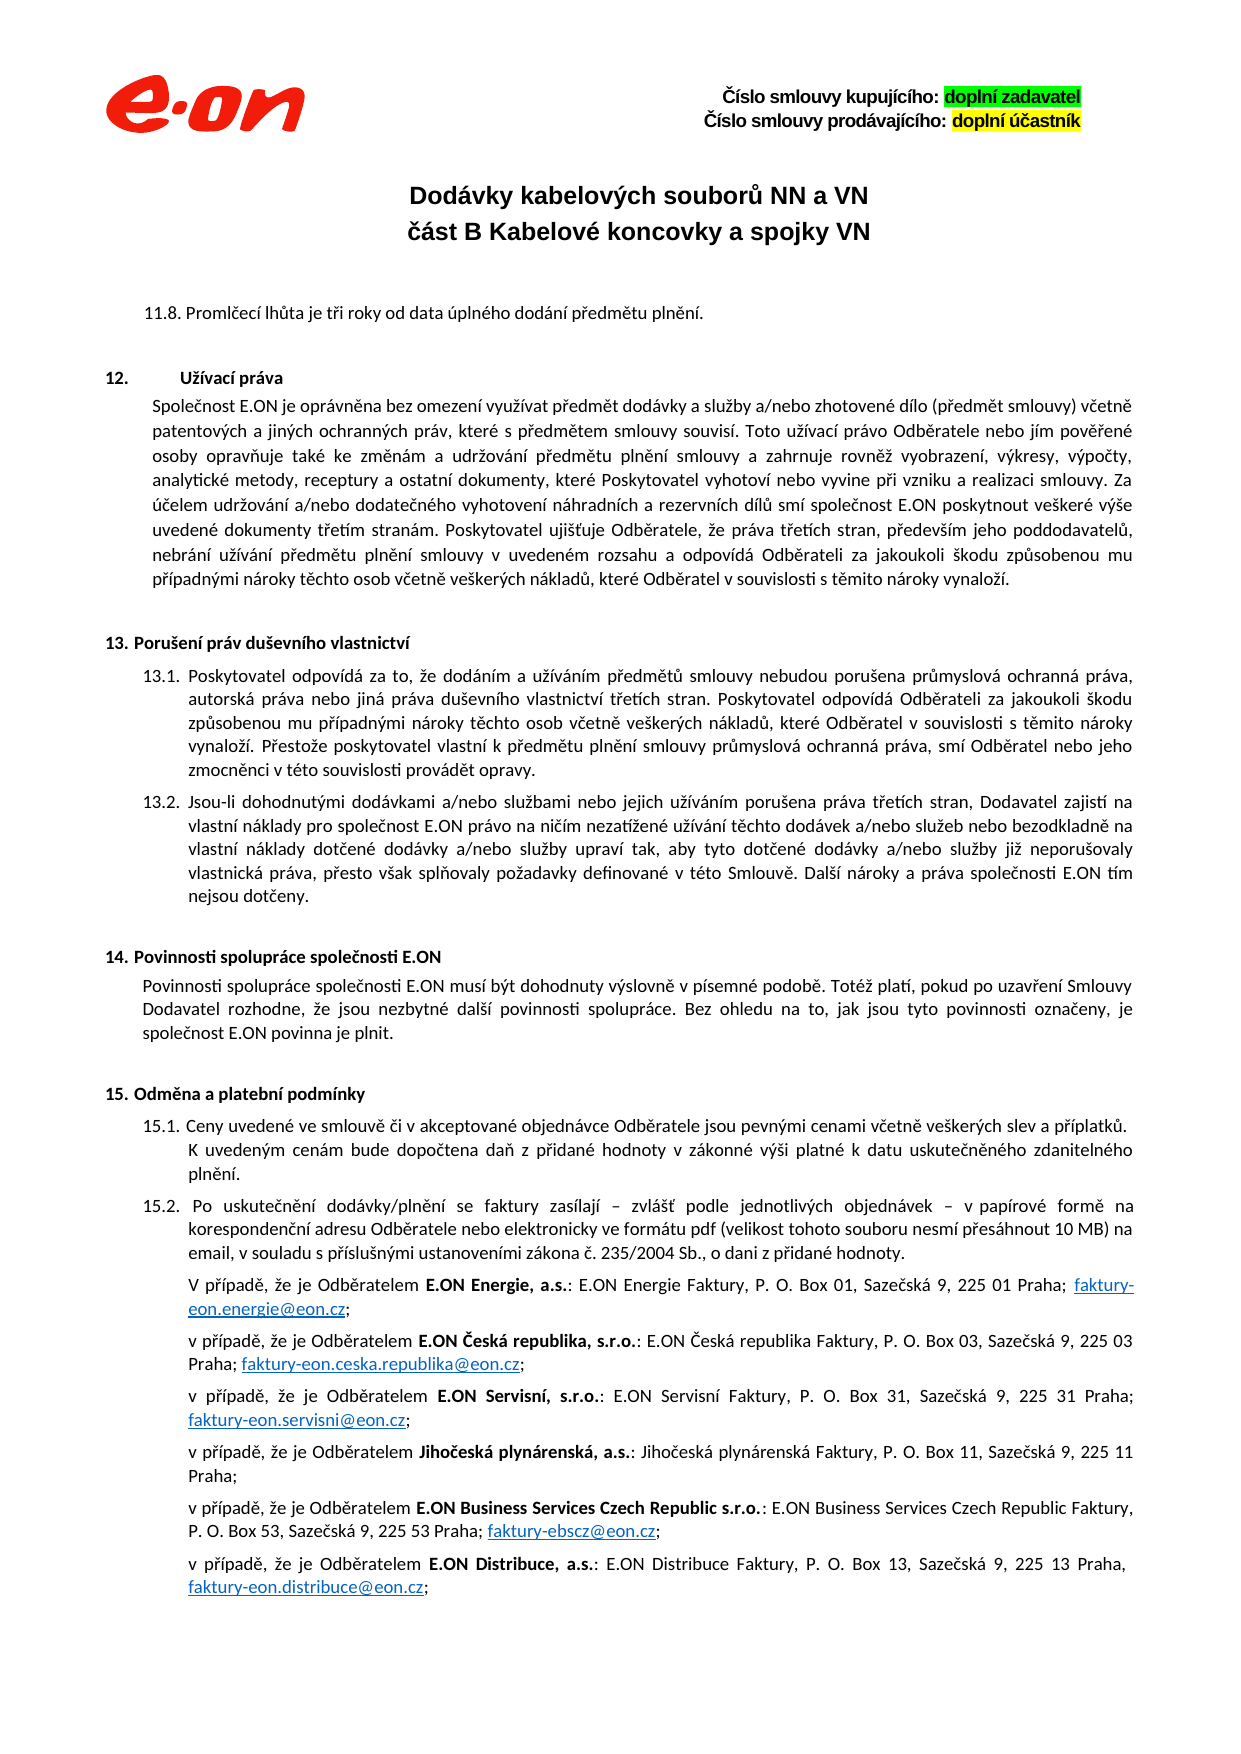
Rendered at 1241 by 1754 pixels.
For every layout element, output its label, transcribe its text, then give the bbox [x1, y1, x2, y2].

text Společnost E.ON je oprávněna bez omezení využívat předmět dodávky a služby a/nebo zhotovené dílo (předmět smlouvy) včetně patentových a jiných ochranných práv, které s předmětem smlouvy souvisí. Toto užívací právo Odběratele nebo jím pověřené osoby opravňuje také ke změnám a udržování předmětu plnění smlouvy a zahrnuje rovněž vyobrazení, výkresy, výpočty, analytické metody, receptury a ostatní dokumenty, které Poskytovatel vyhotoví nebo vyvine při vzniku a realizaci smlouvy. Za účelem udržování a/nebo dodatečného vyhotovení náhradních a rezervních dílů smí společnost E.ON poskytnout veškeré výše uvedené dokumenty třetím stranám. Poskytovatel ujišťuje Odběratele, že práva třetích stran, především jeho poddodavatelů, nebrání užívání předmětu plnění smlouvy v uvedeném rozsahu a odpovídá Odběrateli za jakoukoli škodu způsobenou mu případnými nároky těchto osob včetně veškerých nákladů, které Odběratel v souvislosti s těmito nároky vynaloží. [152, 394, 1134, 590]
text v případě, že je Odběratelem E.ON Česká republika, s.r.o.: E.ON Česká republika Faktury, P. O. Box 03, Sazečská 9, 225 03 Praha; faktury-eon.ceska.republika@eon.cz; [188, 1329, 1134, 1375]
text v případě, že je Odběratelem Jihočeská plynárenská, a.s.: Jihočeská plynárenská Faktury, P. O. Box 11, Sazečská 9, 225 11 Praha; [188, 1440, 1134, 1487]
text v případě, že je Odběratelem E.ON Servisní, s.r.o.: E.ON Servisní Faktury, P. O. Box 31, Sazečská 9, 225 31 Praha; faktury-eon.servisni@eon.cz; [188, 1384, 1134, 1431]
text 13.1. Poskytovatel odpovídá za to, že dodáním a užíváním předmětů smlouvy nebudou porušena průmyslová ochranná práva, autorská práva nebo jiná práva duševního vlastnictví třetích stran. Poskytovatel odpovídá Odběrateli za jakoukoli škodu způsobenou mu případnými nároky těchto osob včetně veškerých nákladů, které Odběratel v souvislosti s těmito nároky vynaloží. Přestože poskytovatel vlastní k předmětu plnění smlouvy průmyslová ochranná práva, smí Odběratel nebo jeho zmocněnci v této souvislosti provádět opravy. [142, 664, 1134, 781]
subtitle 15. Odměna a platební podmínky [105, 1082, 1134, 1105]
text v případě, že je Odběratelem E.ON Business Services Czech Republic s.r.o.: E.ON Business Services Czech Republic Faktury, P. O. Box 53, Sazečská 9, 225 53 Praha; faktury-ebscz@eon.cz; [188, 1496, 1134, 1542]
text Povinnosti spolupráce společnosti E.ON musí být dohodnuty výslovně v písemné podobě. Totéž platí, pokud po uzavření Smlouvy Dodavatel rozhodne, že jsou nezbytné další povinnosti spolupráce. Bez ohledu na to, jak jsou tyto povinnosti označeny, je společnost E.ON povinna je plnit. [142, 974, 1134, 1044]
subtitle 12. Užívací práva [105, 366, 1134, 389]
text 14. Povinnosti spolupráce společnosti E.ON [105, 945, 1134, 968]
text 13.2. Jsou-li dohodnutými dodávkami a/nebo službami nebo jejich užíváním porušena práva třetích stran, Dodavatel zajistí na vlastní náklady pro společnost E.ON právo na ničím nezatížené užívání těchto dodávek a/nebo služeb nebo bezodkladně na vlastní náklady dotčené dodávky a/nebo služby upraví tak, aby tyto dotčené dodávky a/nebo služby již neporušovaly vlastnická práva, přesto však splňovaly požadavky definované v této Smlouvě. Další nároky a práva společnosti E.ON tím nejsou dotčeny. [142, 790, 1134, 907]
text V případě, že je Odběratelem E.ON Energie, a.s.: E.ON Energie Faktury, P. O. Box 01, Sazečská 9, 225 01 Praha; faktury-eon.energie@eon.cz; [188, 1273, 1134, 1319]
text 15.1. Ceny uvedené ve smlouvě či v akceptované objednávce Odběratele jsou pevnými cenami včetně veškerých slev a příplatků. K uvedeným cenám bude dopočtena daň z přidané hodnoty v zákonné výši platné k datu uskutečněného zdanitelného plnění. [142, 1114, 1134, 1184]
text v případě, že je Odběratelem E.ON Distribuce, a.s.: E.ON Distribuce Faktury, P. O. Box 13, Sazečská 9, 225 13 Praha, faktury-eon.distribuce@eon.cz; [188, 1552, 1134, 1598]
text 15.2. Po uskutečnění dodávky/plnění se faktury zasílají – zvlášť podle jednotlivých objednávek – v papírové formě na korespondenční adresu Odběratele nebo elektronicky ve formátu pdf (velikost tohoto souboru nesmí přesáhnout 10 MB) na email, v souladu s příslušnými ustanoveními zákona č. 235/2004 Sb., o dani z přidané hodnoty. [142, 1194, 1134, 1264]
subtitle 13. Porušení práv duševního vlastnictví [105, 632, 1134, 654]
text 11.8. Promlčecí lhůta je tři roky od data úplného dodání předmětu plnění. [144, 302, 1134, 324]
